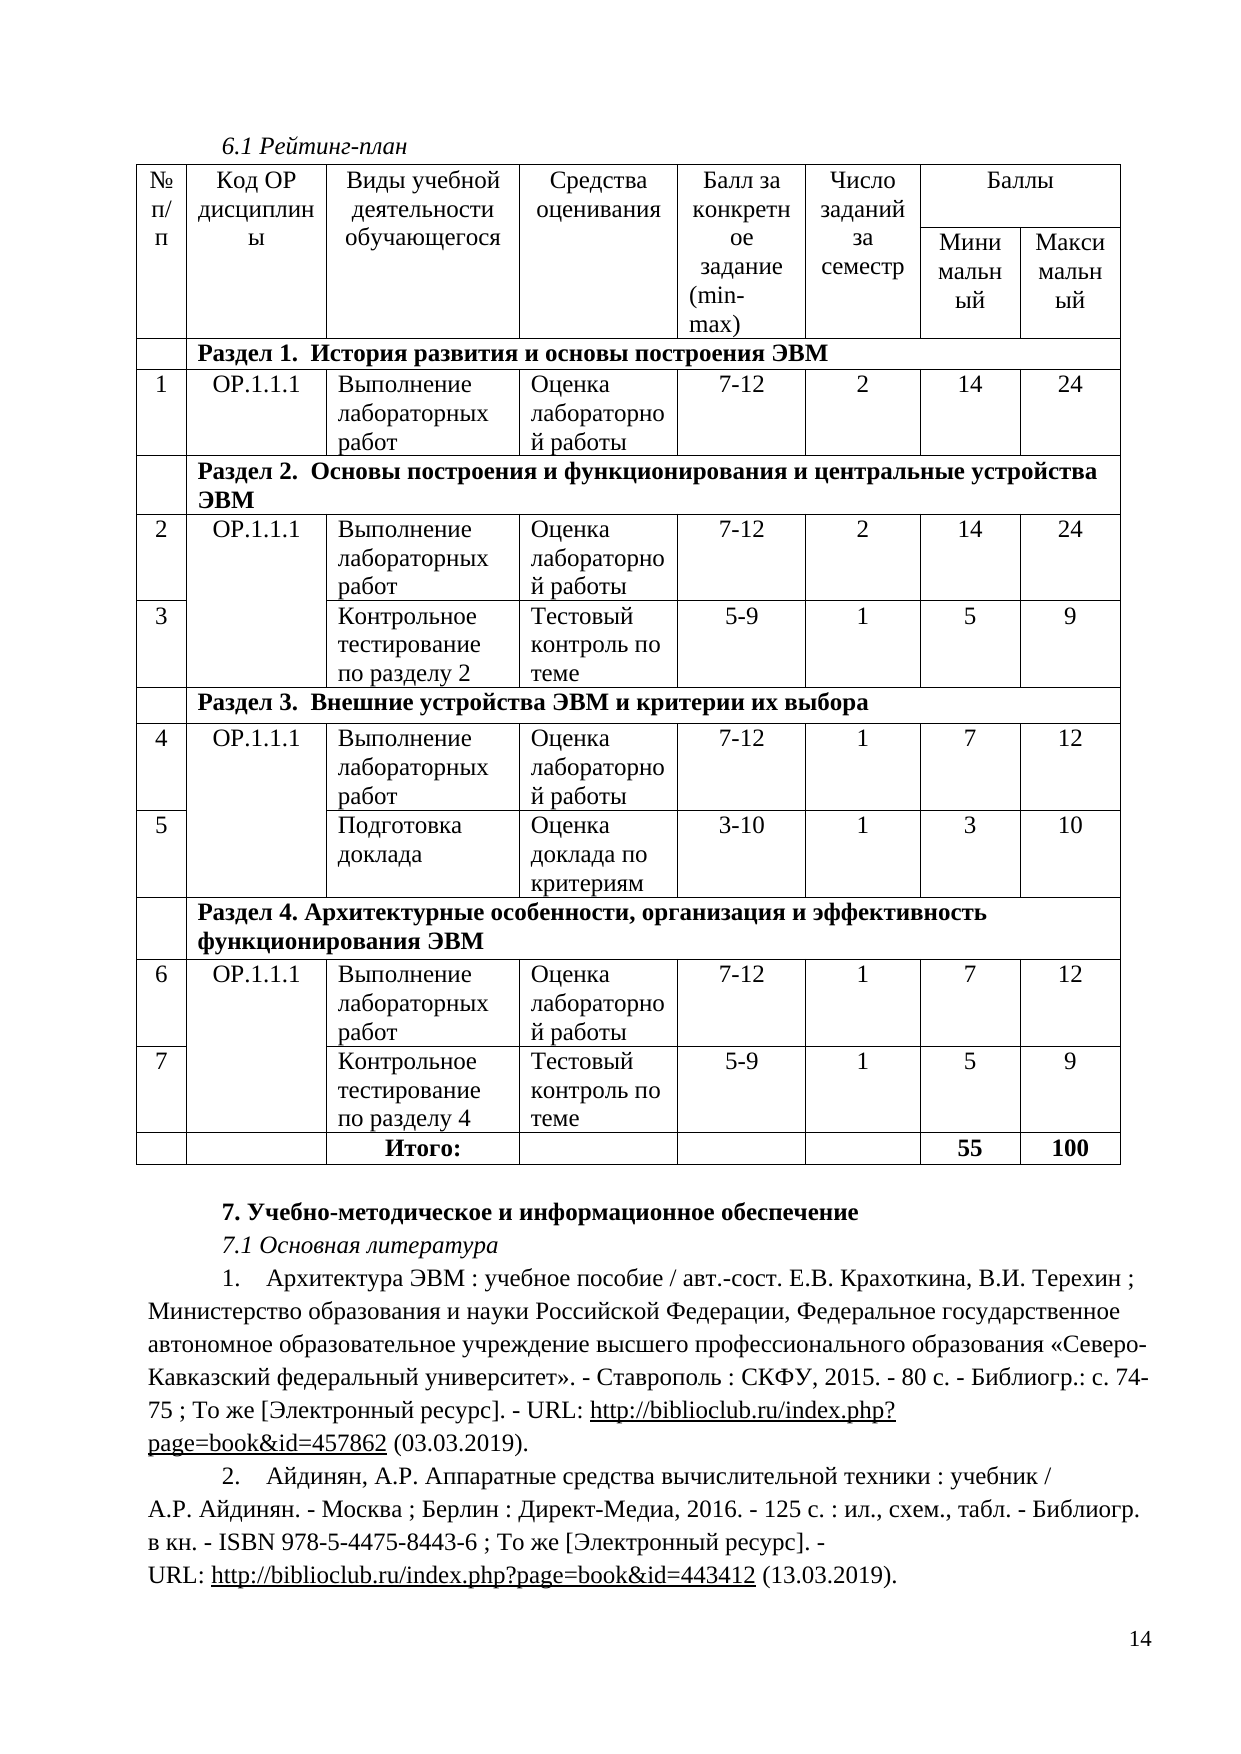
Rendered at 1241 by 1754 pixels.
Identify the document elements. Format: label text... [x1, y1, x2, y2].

table_cell 1 [137, 370, 186, 455]
table_cell [137, 1133, 186, 1163]
table_cell 5 [921, 601, 1020, 687]
table_cell 2 [806, 515, 920, 600]
table_cell 7-12 [678, 515, 805, 600]
table_cell ОР.1.1.1 [187, 515, 326, 687]
table_cell 3 [137, 601, 186, 687]
table_cell 2 [137, 515, 186, 600]
table_cell Оценка доклада по критериям [520, 811, 677, 897]
table_cell Контрольное тестирование по разделу 2 [327, 601, 519, 687]
table_cell Выполнение лабораторных работ [327, 370, 519, 455]
table_cell Подготовка доклада [327, 811, 519, 897]
table_cell Раздел 1. История развития и основы построения ЭВМ [187, 339, 1120, 369]
table_cell 55 [921, 1133, 1020, 1163]
table_header Код ОР дисциплины [187, 165, 326, 337]
table_cell 100 [1021, 1133, 1120, 1163]
table_cell 24 [1021, 515, 1120, 600]
table_cell 1 [806, 811, 920, 897]
table_header Балл за конкретное задание (min-max) [678, 165, 805, 337]
table_cell [137, 456, 186, 513]
table_cell 7 [921, 960, 1020, 1046]
table_cell 4 [137, 724, 186, 810]
table_cell 7 [137, 1047, 186, 1132]
table_cell 9 [1021, 1047, 1120, 1132]
table_cell Оценка лабораторной работы [520, 724, 677, 810]
table_cell Тестовый контроль по теме [520, 1047, 677, 1132]
table_cell Выполнение лабораторных работ [327, 515, 519, 600]
table_cell Оценка лабораторной работы [520, 960, 677, 1046]
table_cell [137, 898, 186, 959]
table_cell 5 [921, 1047, 1020, 1132]
list Архитектура ЭВМ : учебное пособие / авт.-сост. Е.В. Крахоткина, В.И. Терехин ; Министерство образования и науки Российской Федерации, Федеральное государственное автономное образовательное учреждение высшего профессионального образования «Северо-Кавказский федеральный университет». - Ставрополь : СКФУ, 2015. - 80 с. - Библиогр.: с. 74-75 ; То же [Электронный ресурс]. - URL: http://biblioclub.ru/index.php?page=book&id=457862 (03.03.2019). [148, 1263, 1152, 1457]
table_cell 7-12 [678, 960, 805, 1046]
table_cell Выполнение лабораторных работ [327, 960, 519, 1046]
table_cell 5 [137, 811, 186, 897]
table_cell Оценка лабораторной работы [520, 515, 677, 600]
text 6.1 Рейтинг-план [148, 131, 1152, 160]
table_cell ОР.1.1.1 [187, 724, 326, 897]
table_cell Итого: [327, 1133, 519, 1163]
table_cell 3 [921, 811, 1020, 897]
table_cell 14 [921, 515, 1020, 600]
list Айдинян, А.Р. Аппаратные средства вычислительной техники : учебник / А.Р. Айдинян. - Москва ; Берлин : Директ-Медиа, 2016. - 125 с. : ил., схем., табл. - Библиогр. в кн. - ISBN 978-5-4475-8443-6 ; То же [Электронный ресурс]. - URL: http://biblioclub.ru/index.php?page=book&id=443412 (13.03.2019). [148, 1461, 1152, 1589]
table_cell Раздел 3. Внешние устройства ЭВМ и критерии их выбора [187, 688, 1120, 723]
table_cell 12 [1021, 960, 1120, 1046]
table_cell 24 [1021, 370, 1120, 455]
table_cell Минимальный [921, 228, 1020, 337]
table_cell [187, 1133, 326, 1163]
table_cell 1 [806, 960, 920, 1046]
table_cell Выполнение лабораторных работ [327, 724, 519, 810]
table_cell [806, 1133, 920, 1163]
table_header № п/п [137, 165, 186, 337]
table_cell 1 [806, 724, 920, 810]
table_cell Оценка лабораторной работы [520, 370, 677, 455]
table_cell 1 [806, 1047, 920, 1132]
table_cell [678, 1133, 805, 1163]
table_cell Тестовый контроль по теме [520, 601, 677, 687]
table_header Число заданий за семестр [806, 165, 920, 337]
table_cell 3-10 [678, 811, 805, 897]
text 7. Учебно-методическое и информационное обеспечение [148, 1197, 1152, 1226]
table_cell 7 [921, 724, 1020, 810]
table_cell 7-12 [678, 724, 805, 810]
table_cell ОР.1.1.1 [187, 370, 326, 455]
table_cell 9 [1021, 601, 1120, 687]
table_cell [137, 339, 186, 369]
table_cell Раздел 2. Основы построения и функционирования и центральные устройства ЭВМ [187, 456, 1120, 513]
table_header Виды учебной деятельности обучающегося [327, 165, 519, 337]
table_cell [520, 1133, 677, 1163]
table_cell 10 [1021, 811, 1120, 897]
text 7.1 Основная литература [148, 1230, 1152, 1259]
table_cell 12 [1021, 724, 1120, 810]
table_header Средства оценивания [520, 165, 677, 337]
table_cell 1 [806, 601, 920, 687]
table_cell 5-9 [678, 601, 805, 687]
table_cell Раздел 4. Архитектурные особенности, организация и эффективность функционирования ЭВМ [187, 898, 1120, 959]
table_header Баллы [921, 165, 1120, 227]
table_cell [137, 688, 186, 723]
table_cell 7-12 [678, 370, 805, 455]
table_cell 2 [806, 370, 920, 455]
table_cell 6 [137, 960, 186, 1046]
table_cell 14 [921, 370, 1020, 455]
table_cell Контрольное тестирование по разделу 4 [327, 1047, 519, 1132]
table_cell 5-9 [678, 1047, 805, 1132]
table_cell ОР.1.1.1 [187, 960, 326, 1132]
table_cell Максимальный [1021, 228, 1120, 337]
